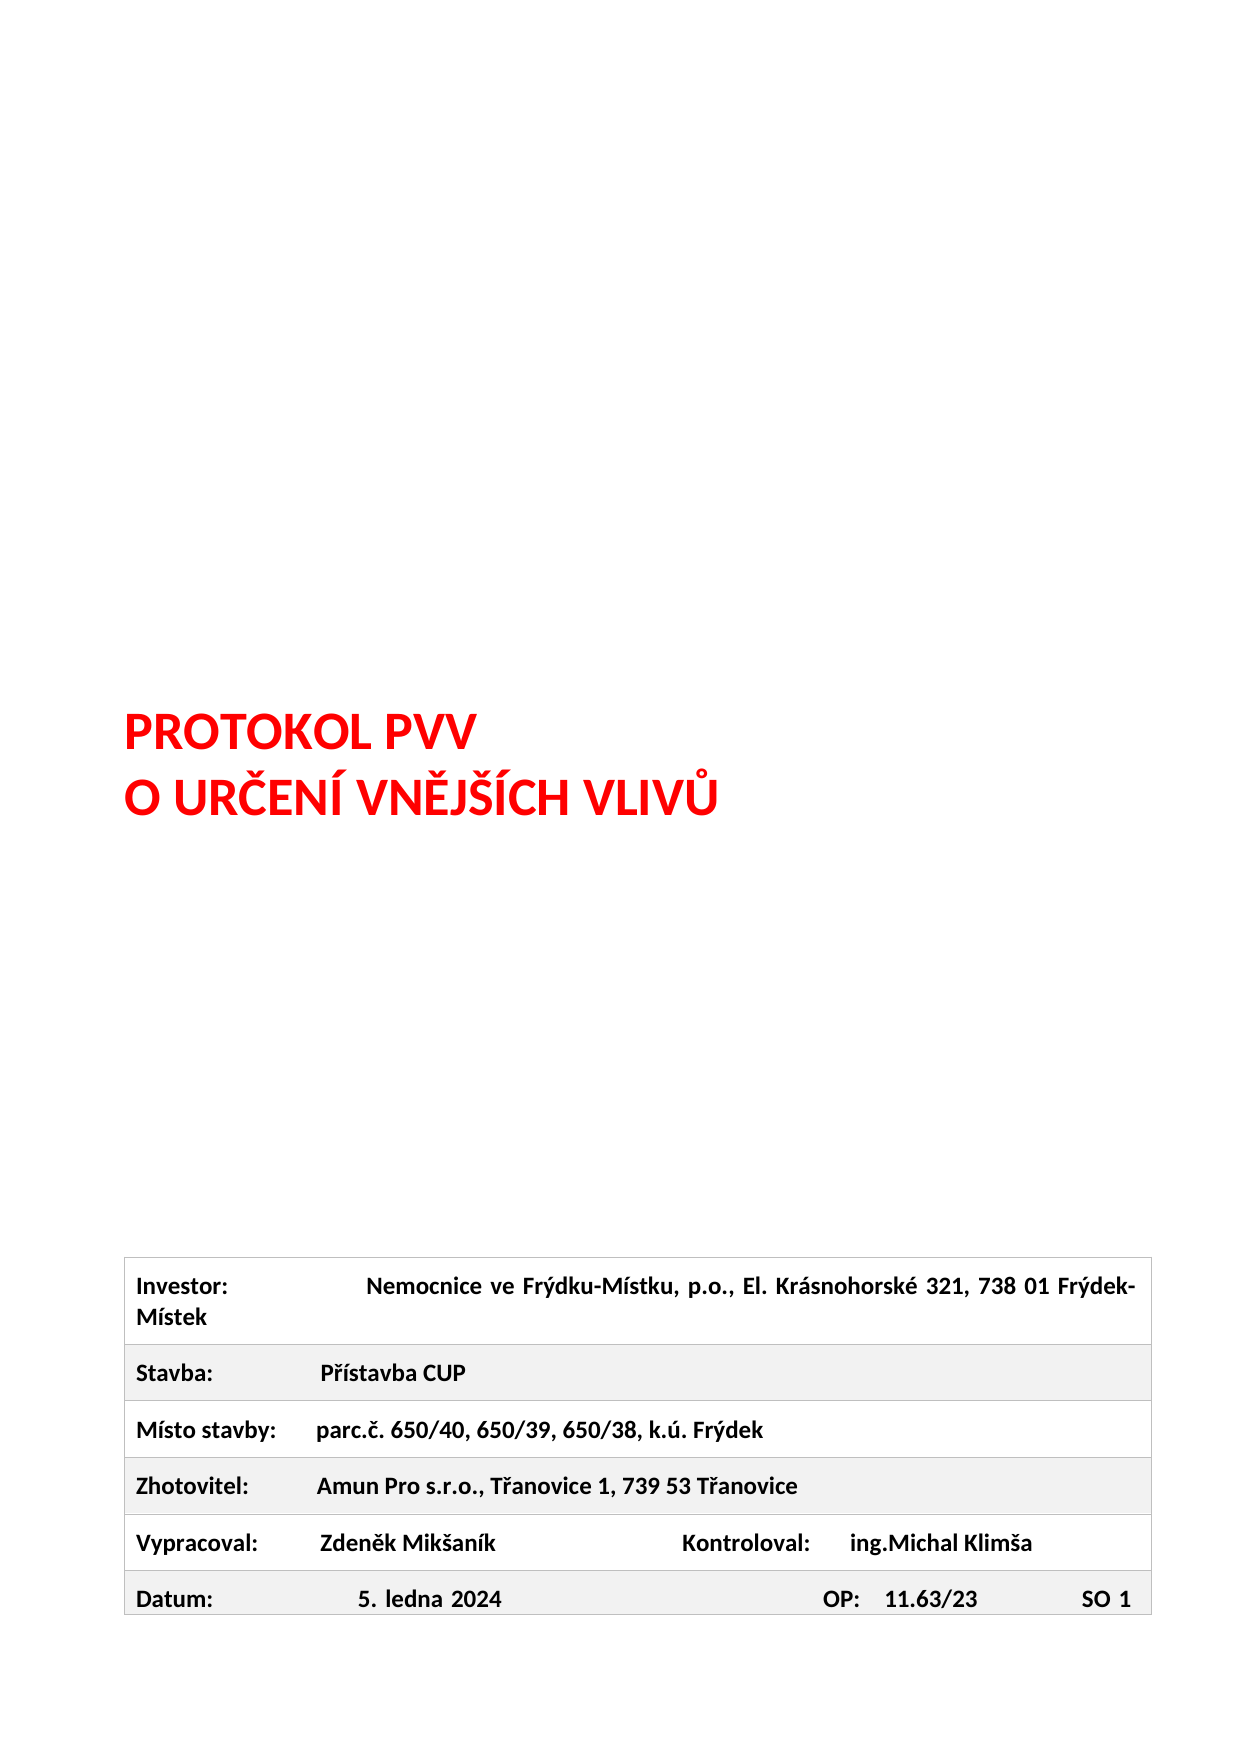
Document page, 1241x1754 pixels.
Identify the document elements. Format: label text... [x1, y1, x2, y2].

table_cell Zhotovitel: Amun Pro s.r.o., Třanovice 1, 739 53 Třanovice [125, 1458, 1151, 1513]
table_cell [125, 1571, 1151, 1614]
table_cell Vypracoval: Zdeněk Mikšaník Kontroloval: ing.Michal Klimša [125, 1515, 1151, 1570]
table_header Investor: Nemocnice ve Frýdku-Místku, p.o., El. Krásnohorské 321, 738 01 Frýdek-Místek [125, 1258, 1151, 1344]
text O URČENÍ VNĚJŠÍCH VLIVŮ [124, 763, 1152, 829]
table_cell Místo stavby: parc.č. 650/40, 650/39, 650/38, k.ú. Frýdek [125, 1401, 1151, 1457]
text PROTOKOL PVV [124, 697, 1152, 763]
table_cell Stavba: Přístavba CUP [125, 1345, 1151, 1400]
